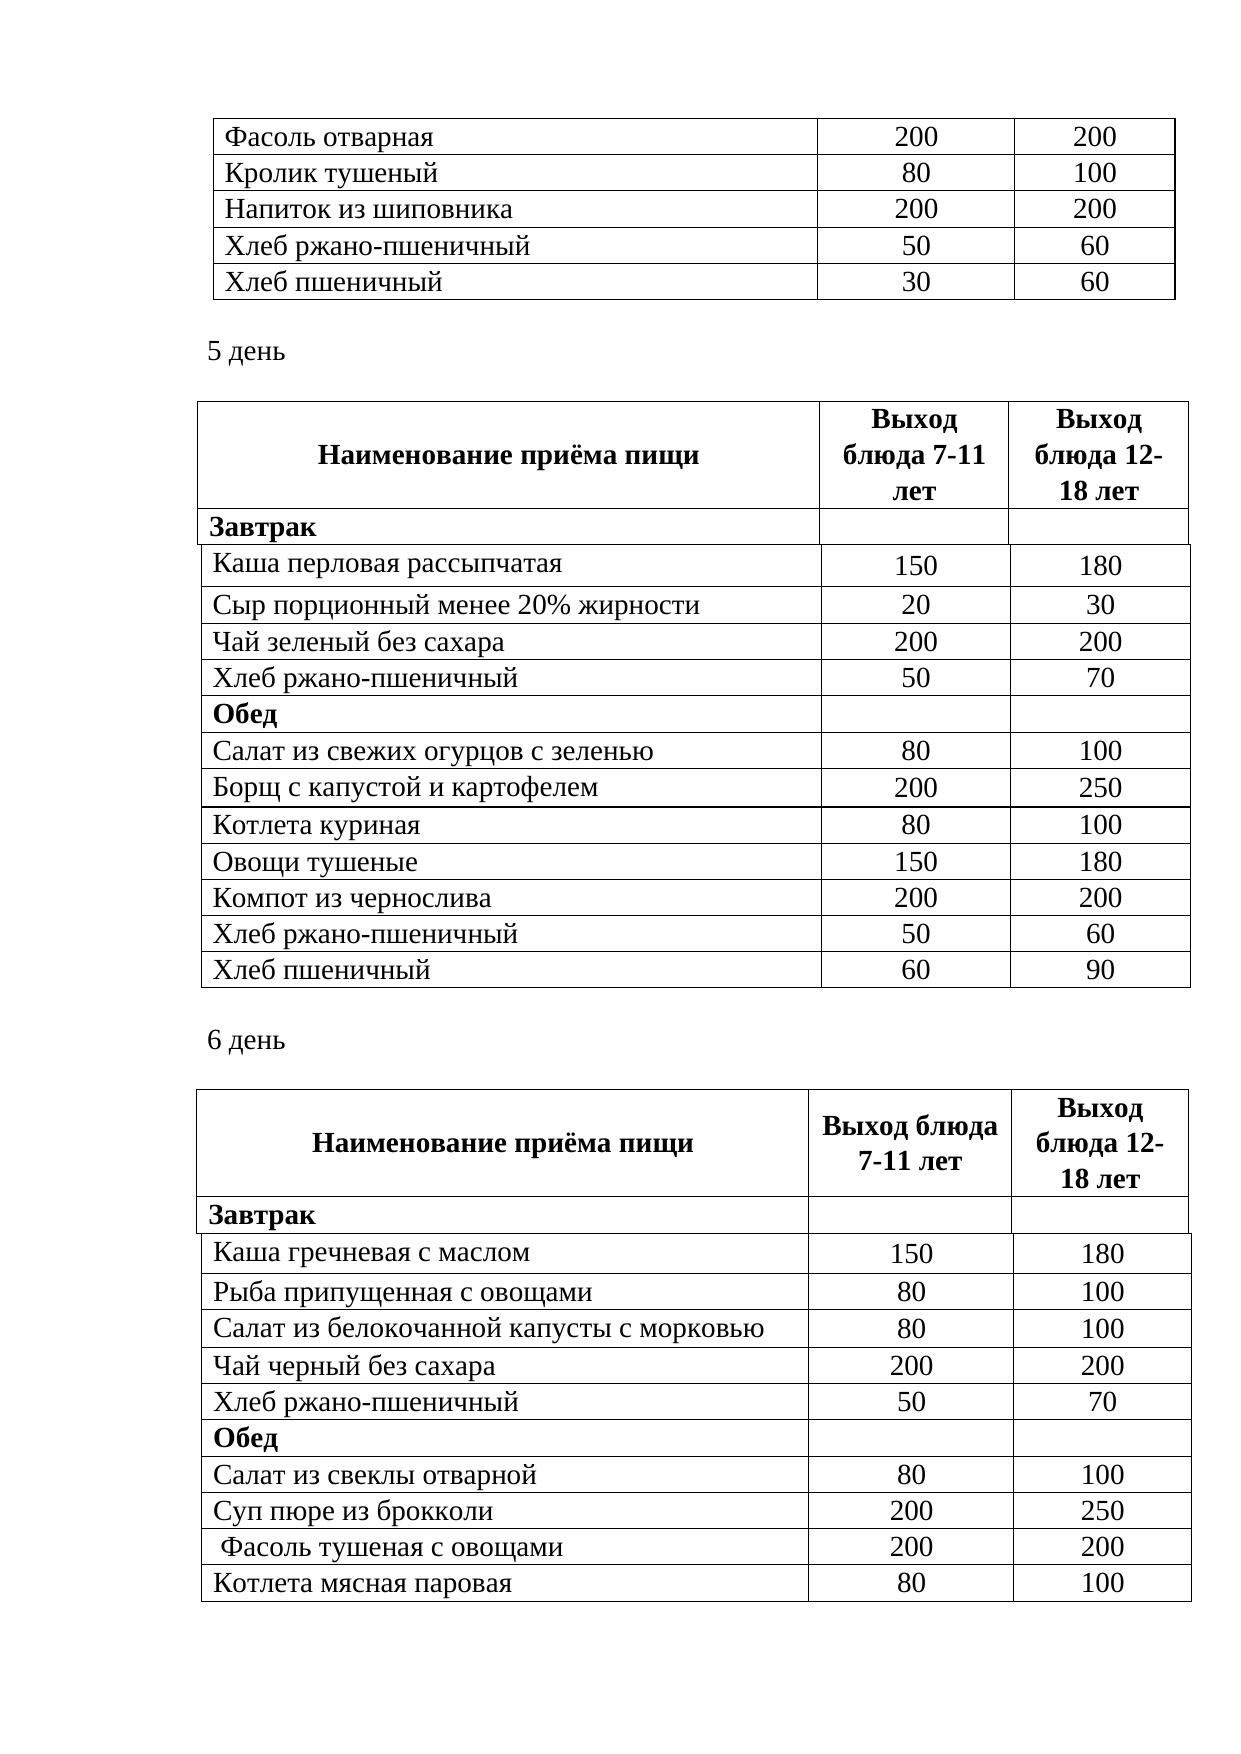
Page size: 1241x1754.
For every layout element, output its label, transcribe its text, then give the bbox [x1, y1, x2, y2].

table_cell [1012, 1197, 1188, 1233]
table_header Выход блюда 7-11 лет [820, 402, 1008, 508]
table_cell 50 [809, 1384, 1013, 1419]
table_header Выход блюда 12-18 лет [1009, 402, 1188, 508]
table_cell 200 [822, 769, 1010, 806]
table_cell Обед [202, 696, 821, 732]
table_cell 70 [1014, 1384, 1191, 1419]
table_cell 20 [822, 587, 1010, 623]
table_cell [820, 509, 1008, 544]
table_cell [1014, 1420, 1191, 1456]
table_cell Салат из свежих огурцов с зеленью [202, 733, 821, 768]
table_cell Фасоль отварная [214, 119, 817, 154]
table_cell 150 [822, 844, 1010, 879]
table_cell 250 [1014, 1493, 1191, 1528]
table_cell 60 [1015, 264, 1174, 299]
table_cell 100 [1011, 733, 1190, 768]
table_cell 80 [809, 1310, 1013, 1347]
table_cell Овощи тушеные [202, 844, 821, 879]
table_cell 70 [1011, 660, 1190, 695]
table_cell 80 [822, 733, 1010, 768]
table_cell Сыр порционный менее 20% жирности [202, 587, 821, 623]
table_cell Каша перловая рассыпчатая [202, 545, 821, 586]
table_header Выход блюда 7-11 лет [809, 1090, 1011, 1196]
table_cell Чай зеленый без сахара [202, 624, 821, 659]
table_cell Хлеб ржано-пшеничный [202, 916, 821, 951]
table_cell Чай черный без сахара [202, 1348, 808, 1383]
table_cell 180 [1014, 1234, 1191, 1273]
table_cell [809, 1197, 1011, 1233]
table_cell Обед [202, 1420, 808, 1456]
table_cell 60 [1011, 916, 1190, 951]
table_cell Хлеб пшеничный [214, 264, 817, 299]
table_cell 80 [818, 155, 1014, 190]
table_cell [1009, 509, 1188, 544]
table_cell 50 [818, 228, 1014, 263]
table_cell 200 [1014, 1348, 1191, 1383]
table_cell Завтрак [197, 1197, 808, 1233]
table_cell 200 [809, 1493, 1013, 1528]
table_cell Котлета куриная [202, 808, 821, 843]
table_cell Каша гречневая с маслом [202, 1234, 808, 1273]
table_cell Салат из белокочанной капусты с морковью [202, 1310, 808, 1347]
table_cell 200 [1014, 1529, 1191, 1564]
table_cell 60 [1015, 228, 1174, 263]
table_cell 200 [809, 1529, 1013, 1564]
table_cell [809, 1420, 1013, 1456]
table_cell 150 [809, 1234, 1013, 1273]
table_cell 50 [822, 660, 1010, 695]
table_cell Хлеб пшеничный [202, 952, 821, 987]
table_cell Фасоль тушеная с овощами [202, 1529, 808, 1564]
table_cell 100 [1014, 1457, 1191, 1492]
table_cell Напиток из шиповника [214, 191, 817, 227]
table_cell 100 [1014, 1274, 1191, 1309]
table_cell 30 [818, 264, 1014, 299]
table_cell 200 [1011, 880, 1190, 915]
table_cell 80 [822, 808, 1010, 843]
table_cell 200 [822, 624, 1010, 659]
table_cell Салат из свеклы отварной [202, 1457, 808, 1492]
table_cell [822, 696, 1010, 732]
table_cell Хлеб ржано-пшеничный [214, 228, 817, 263]
table_header Наименование приёма пищи [198, 402, 819, 508]
table_cell 250 [1011, 769, 1190, 806]
table_cell 200 [1011, 624, 1190, 659]
table_cell 60 [822, 952, 1010, 987]
table_cell 180 [1011, 545, 1190, 586]
table_cell 100 [1014, 1565, 1191, 1601]
table_cell 100 [1011, 808, 1190, 843]
table_cell 30 [1011, 587, 1190, 623]
table_cell 200 [818, 191, 1014, 227]
table_cell 200 [809, 1348, 1013, 1383]
table_cell 150 [822, 545, 1010, 586]
table_cell 80 [809, 1274, 1013, 1309]
table_cell Котлета мясная паровая [202, 1565, 808, 1601]
text 5 день [207, 333, 1181, 367]
table_cell Рыба припущенная с овощами [202, 1274, 808, 1309]
table_cell Завтрак [198, 509, 819, 544]
table_cell Хлеб ржано-пшеничный [202, 660, 821, 695]
table_cell 200 [1015, 119, 1174, 154]
table_header Наименование приёма пищи [197, 1090, 808, 1196]
table_cell 80 [809, 1457, 1013, 1492]
table_cell 200 [1015, 191, 1174, 227]
table_cell 200 [818, 119, 1014, 154]
table_cell Борщ с капустой и картофелем [202, 769, 821, 806]
table_cell 100 [1015, 155, 1174, 190]
table_cell Хлеб ржано-пшеничный [202, 1384, 808, 1419]
table_cell 80 [809, 1565, 1013, 1601]
table_cell 100 [1014, 1310, 1191, 1347]
table_header Выход блюда 12-18 лет [1012, 1090, 1188, 1196]
table_cell 50 [822, 916, 1010, 951]
table_cell Кролик тушеный [214, 155, 817, 190]
table_cell 90 [1011, 952, 1190, 987]
table_cell Компот из чернослива [202, 880, 821, 915]
text 6 день [207, 1022, 1181, 1055]
table_cell 200 [822, 880, 1010, 915]
table_cell 180 [1011, 844, 1190, 879]
table_cell Суп пюре из брокколи [202, 1493, 808, 1528]
table_cell [1011, 696, 1190, 732]
